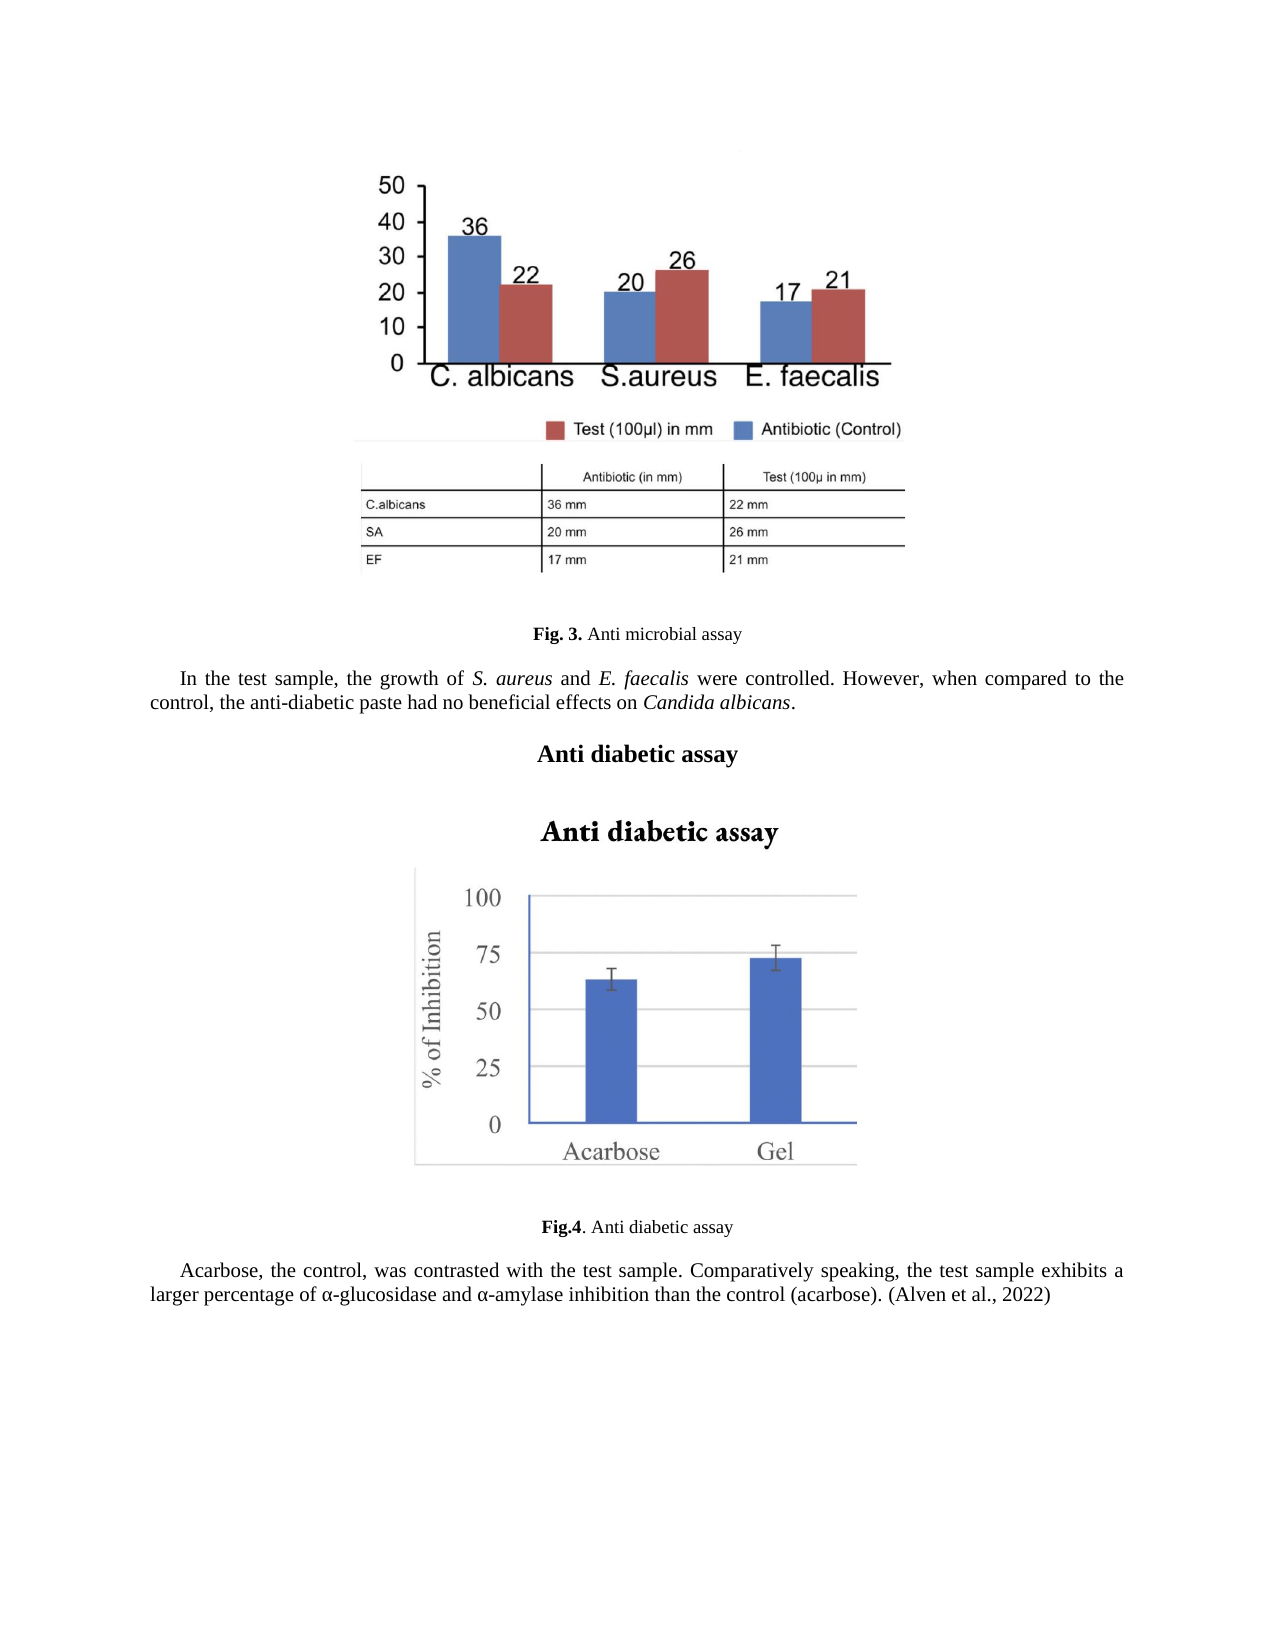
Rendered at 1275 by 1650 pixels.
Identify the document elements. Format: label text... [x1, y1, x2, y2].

picture [390, 792, 885, 1195]
picture [335, 150, 940, 603]
text Fig. 3. Anti microbial assay [150, 623, 1125, 645]
text Fig.4. Anti diabetic assay [150, 1216, 1125, 1237]
subtitle Anti diabetic assay [150, 739, 1125, 767]
text In the test sample, the growth of S. aureus and E. faecalis were controlled. However, when compared to the control, the anti-diabetic paste had no beneficial effects on Candida albicans. [150, 666, 1125, 714]
text Acarbose, the control, was contrasted with the test sample. Comparatively speaking, the test sample exhibits a larger percentage of α-glucosidase and α-amylase inhibition than the control (acarbose). (Alven et al., 2022) [150, 1258, 1125, 1306]
